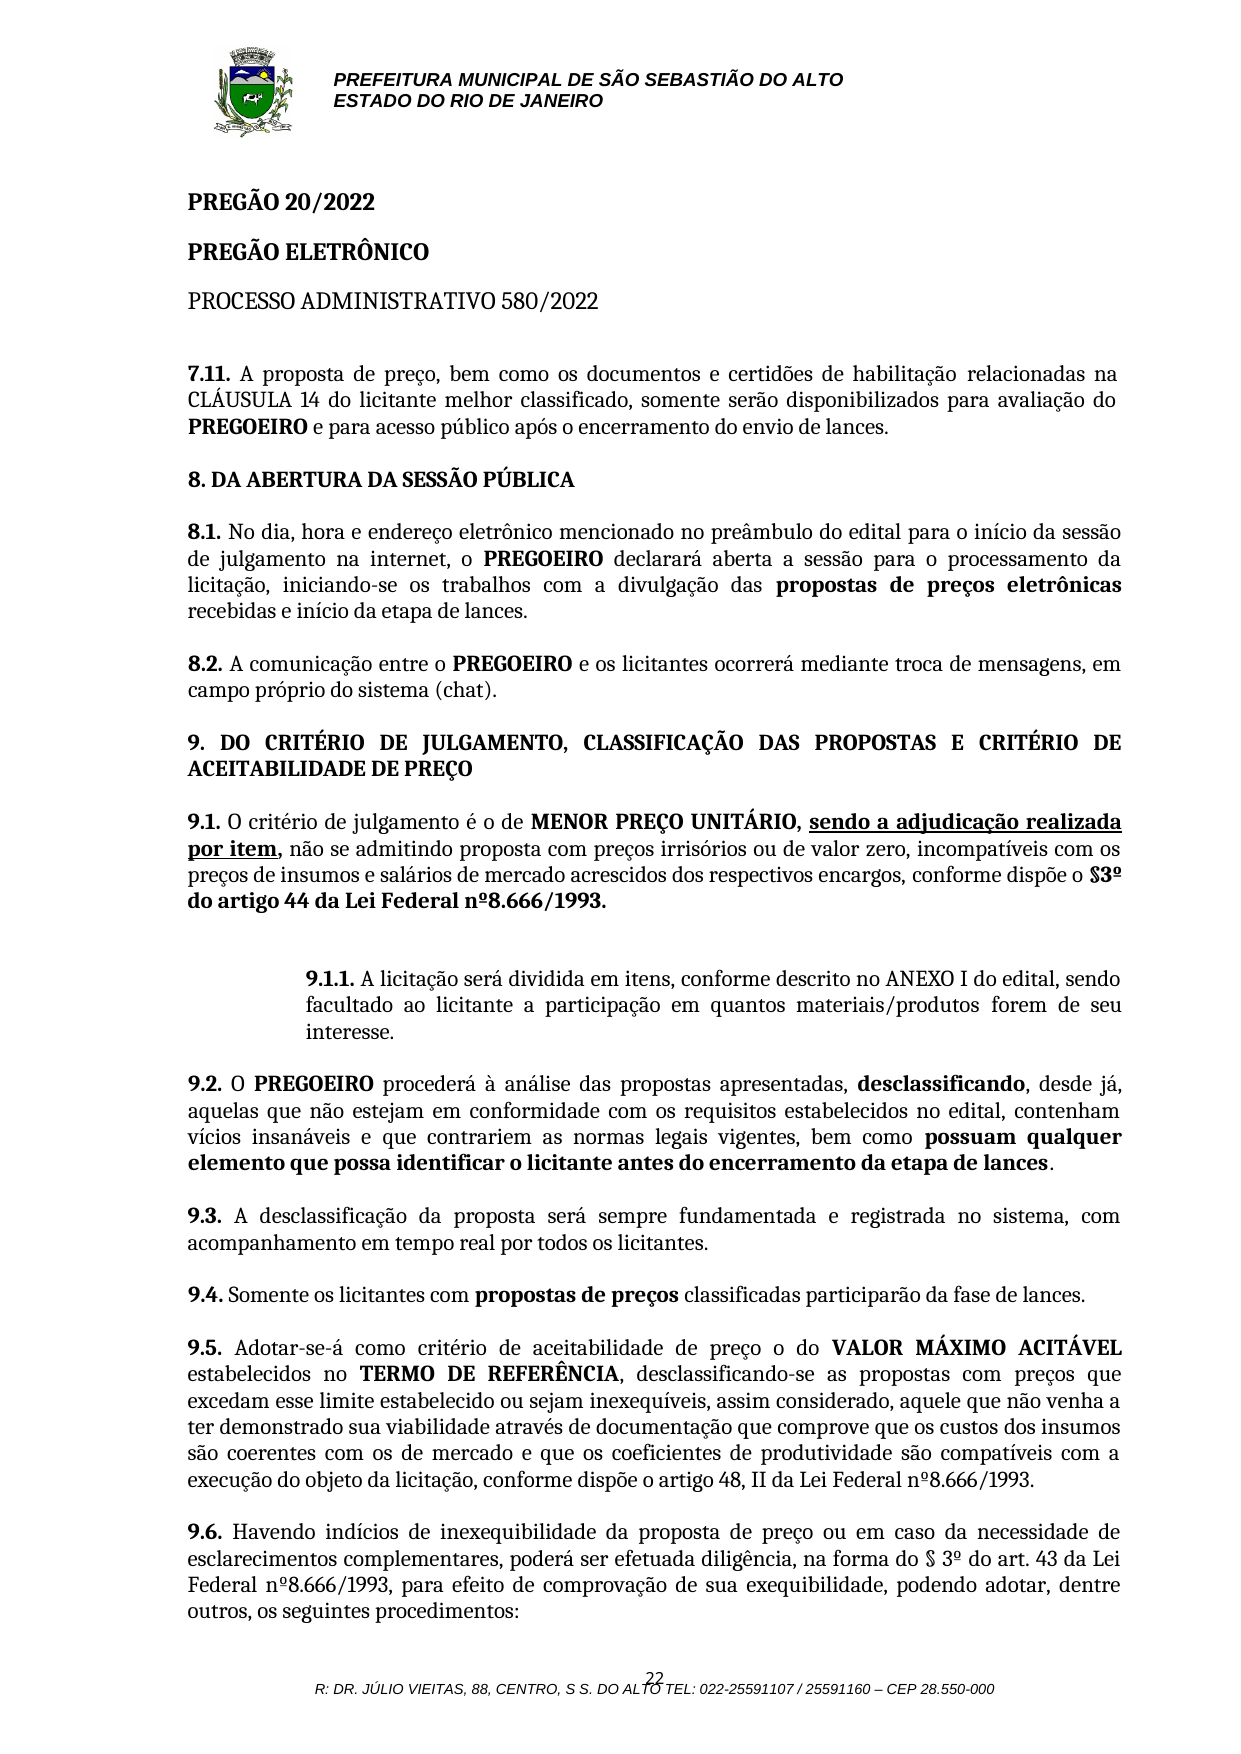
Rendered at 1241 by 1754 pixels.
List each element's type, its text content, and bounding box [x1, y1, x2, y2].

text 8. DA ABERTURA DA SESSÃO PÚBLICA [188, 466, 1118, 493]
text 8.2. A comunicação entre o PREGOEIRO e os licitantes ocorrerá mediante troca de mensagens, em campo próprio do sistema (chat). [188, 651, 1122, 703]
picture [213, 44, 294, 139]
text 9.1. O critério de julgamento é o de MENOR PREÇO UNITÁRIO, sendo a adjudicação realizada por item, não se admitindo proposta com preços irrisórios ou de valor zero, incompatíveis com os preços de insumos e salários de mercado acrescidos dos respectivos encargos, conforme dispõe o §3º do artigo 44 da Lei Federal nº8.666/1993. [187, 809, 1122, 914]
text 9.3. A desclassificação da proposta será sempre fundamentada e registrada no sistema, com acompanhamento em tempo real por todos os licitantes. [187, 1203, 1122, 1256]
text 9.4. Somente os licitantes com propostas de preços classificadas participarão da fase de lances. [188, 1282, 1122, 1308]
text 9.5. Adotar-se-á como critério de aceitabilidade de preço o do VALOR MÁXIMO ACITÁVEL estabelecidos no TERMO DE REFERÊNCIA, desclassificando-se as propostas com preços que excedam esse limite estabelecido ou sejam inexequíveis, assim considerado, aquele que não venha a ter demonstrado sua viabilidade através de documentação que comprove que os custos dos insumos são coerentes com os de mercado e que os coeficientes de produtividade são compatíveis com a execução do objeto da licitação, conforme dispõe o artigo 48, II da Lei Federal nº8.666/1993. [187, 1335, 1122, 1493]
text 9.1.1. A licitação será dividida em itens, conforme descrito no ANEXO I do edital, sendo facultado ao licitante a participação em quantos materiais/produtos forem de seu interesse. [306, 966, 1122, 1045]
text 9. DO CRITÉRIO DE JULGAMENTO, CLASSIFICAÇÃO DAS PROPOSTAS E CRITÉRIO DE ACEITABILIDADE DE PREÇO [187, 730, 1122, 783]
text 9.6. Havendo indícios de inexequibilidade da proposta de preço ou em caso da necessidade de esclarecimentos complementares, poderá ser efetuada diligência, na forma do § 3º do art. 43 da Lei Federal nº8.666/1993, para efeito de comprovação de sua exequibilidade, podendo adotar, dentre outros, os seguintes procedimentos: [187, 1519, 1122, 1624]
text 9.2. O PREGOEIRO procederá à análise das propostas apresentadas, desclassificando, desde já, aquelas que não estejam em conformidade com os requisitos estabelecidos no edital, contenham vícios insanáveis e que contrariem as normas legais vigentes, bem como possuam qualquer elemento que possa identificar o licitante antes do encerramento da etapa de lances. [188, 1071, 1122, 1177]
text 7.11. A proposta de preço, bem como os documentos e certidões de habilitação relacionadas na CLÁUSULA 14 do licitante melhor classificado, somente serão disponibilizados para avaliação do PREGOEIRO e para acesso público após o encerramento do envio de lances. [188, 361, 1118, 440]
text 8.1. No dia, hora e endereço eletrônico mencionado no preâmbulo do edital para o início da sessão de julgamento na internet, o PREGOEIRO declarará aberta a sessão para o processamento da licitação, iniciando-se os trabalhos com a divulgação das propostas de preços eletrônicas recebidas e início da etapa de lances. [187, 519, 1122, 624]
